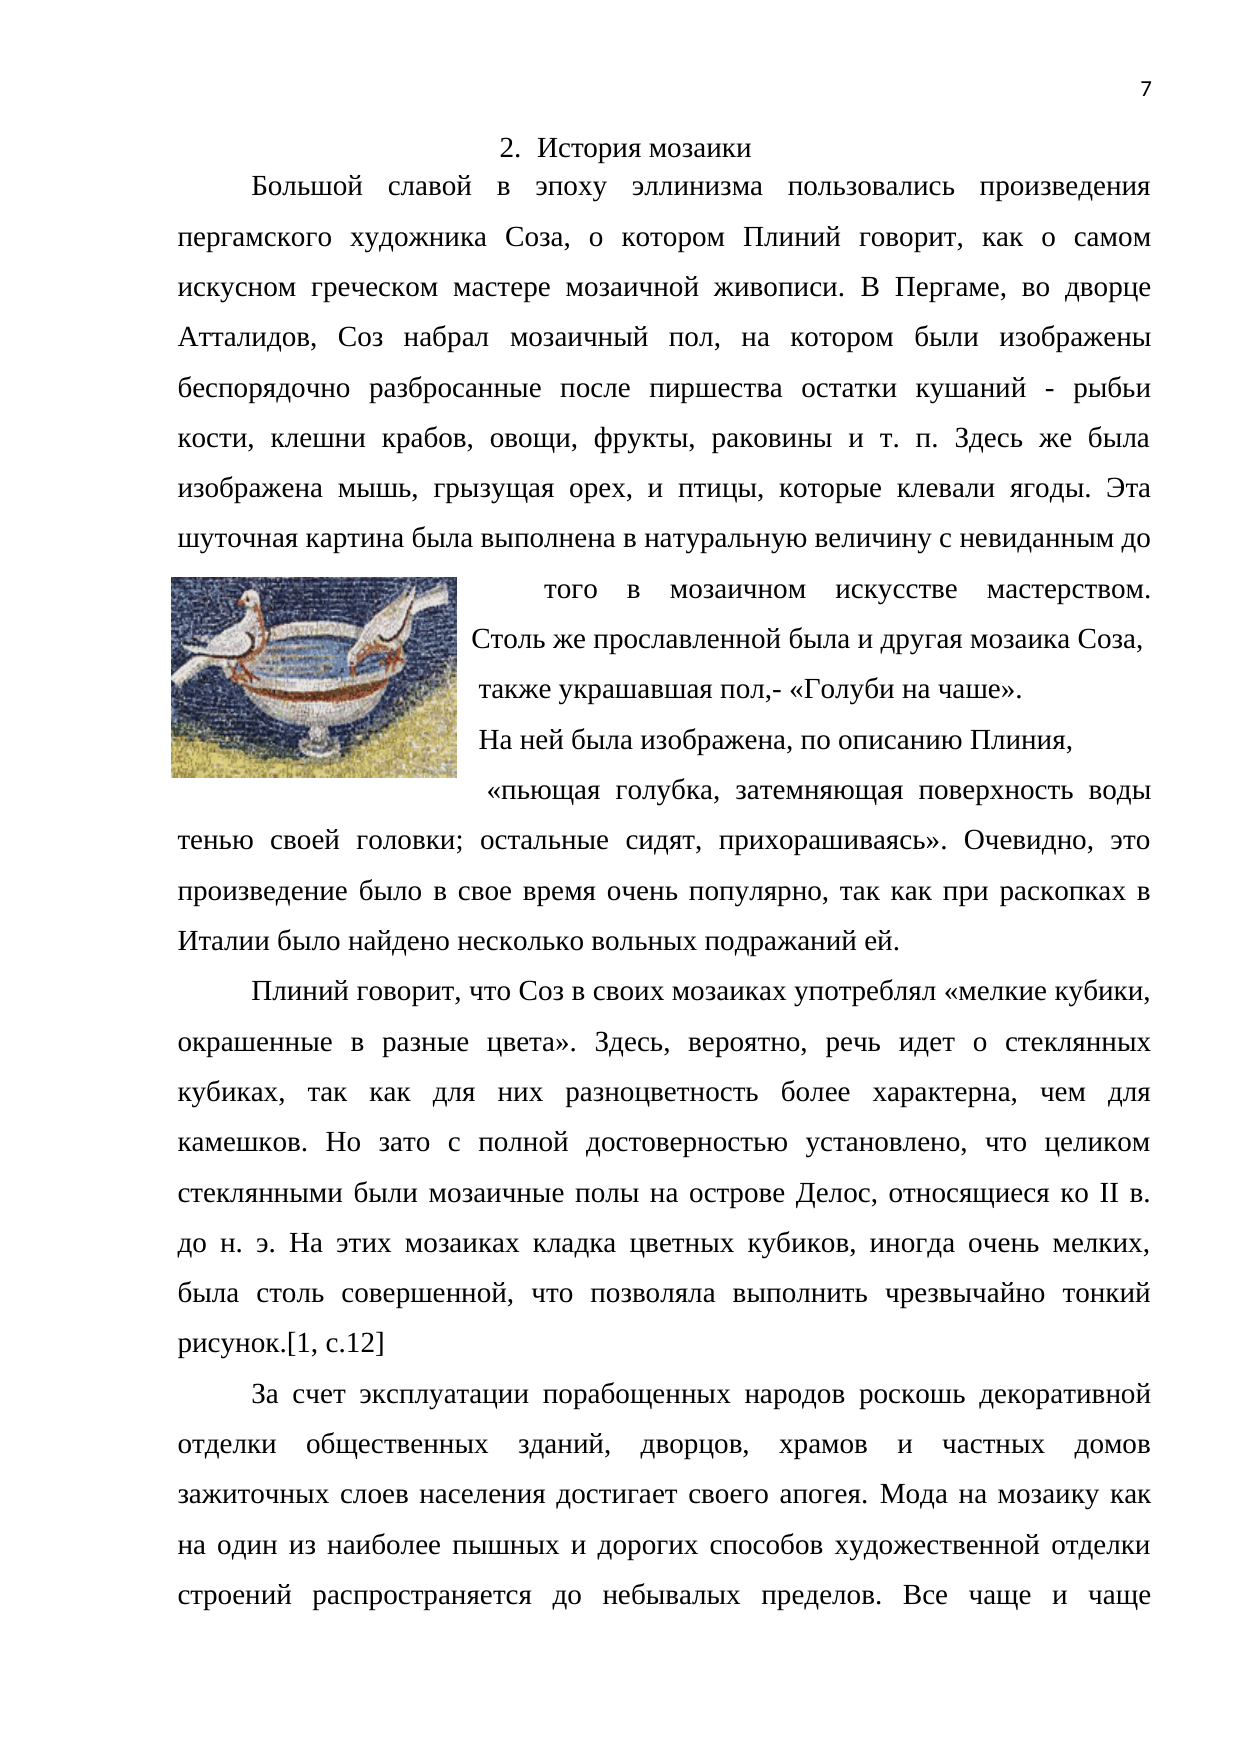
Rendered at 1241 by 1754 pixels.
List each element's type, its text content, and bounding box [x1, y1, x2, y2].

text того в мозаичном искусстве мастерством. Столь же прославленной была и другая мозаика Соза, [177, 571, 1152, 655]
text «пьющая голубка, затемняющая поверхность воды тенью своей головки; остальные сидят, прихорашиваясь». Очевидно, это произведение было в свое время очень популярно, так как при раскопках в Италии было найдено несколько вольных подражаний ей. [177, 772, 1152, 957]
text также украшавшая пол,- «Голуби на чаше». [177, 672, 1152, 705]
text На ней была изображена, по описанию Плиния, [177, 722, 1152, 755]
text Большой славой в эпоху эллинизма пользовались произведения пергамского художника Соза, о котором Плиний говорит, как о самом искусном греческом мастере мозаичной живописи. В Пергаме, во дворце Атталидов, Соз набрал мозаичный пол, на котором были изображены беспорядочно разбросанные после пиршества остатки кушаний - рыбьи кости, клешни крабов, овощи, фрукты, раковины и т. п. Здесь же была изображена мышь, грызущая орех, и птицы, которые клевали ягоды. Эта шуточная картина была выполнена в натуральную величину с невиданным до [177, 168, 1152, 554]
picture [171, 577, 457, 778]
subtitle История мозаики [177, 130, 1073, 163]
text Плиний говорит, что Соз в своих мозаиках употреблял «мелкие кубики, окрашенные в разные цвета». Здесь, вероятно, речь идет о стеклянных кубиках, так как для них разноцветность более характерна, чем для камешков. Но зато с полной достоверностью установлено, что целиком стеклянными были мозаичные полы на острове Делос, относящиеся ко II в. до н. э. На этих мозаиках кладка цветных кубиков, иногда очень мелких, была столь совершенной, что позволяла выполнить чрезвычайно тонкий рисунок.[1, с.12] [177, 973, 1152, 1359]
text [177, 1376, 1152, 1611]
